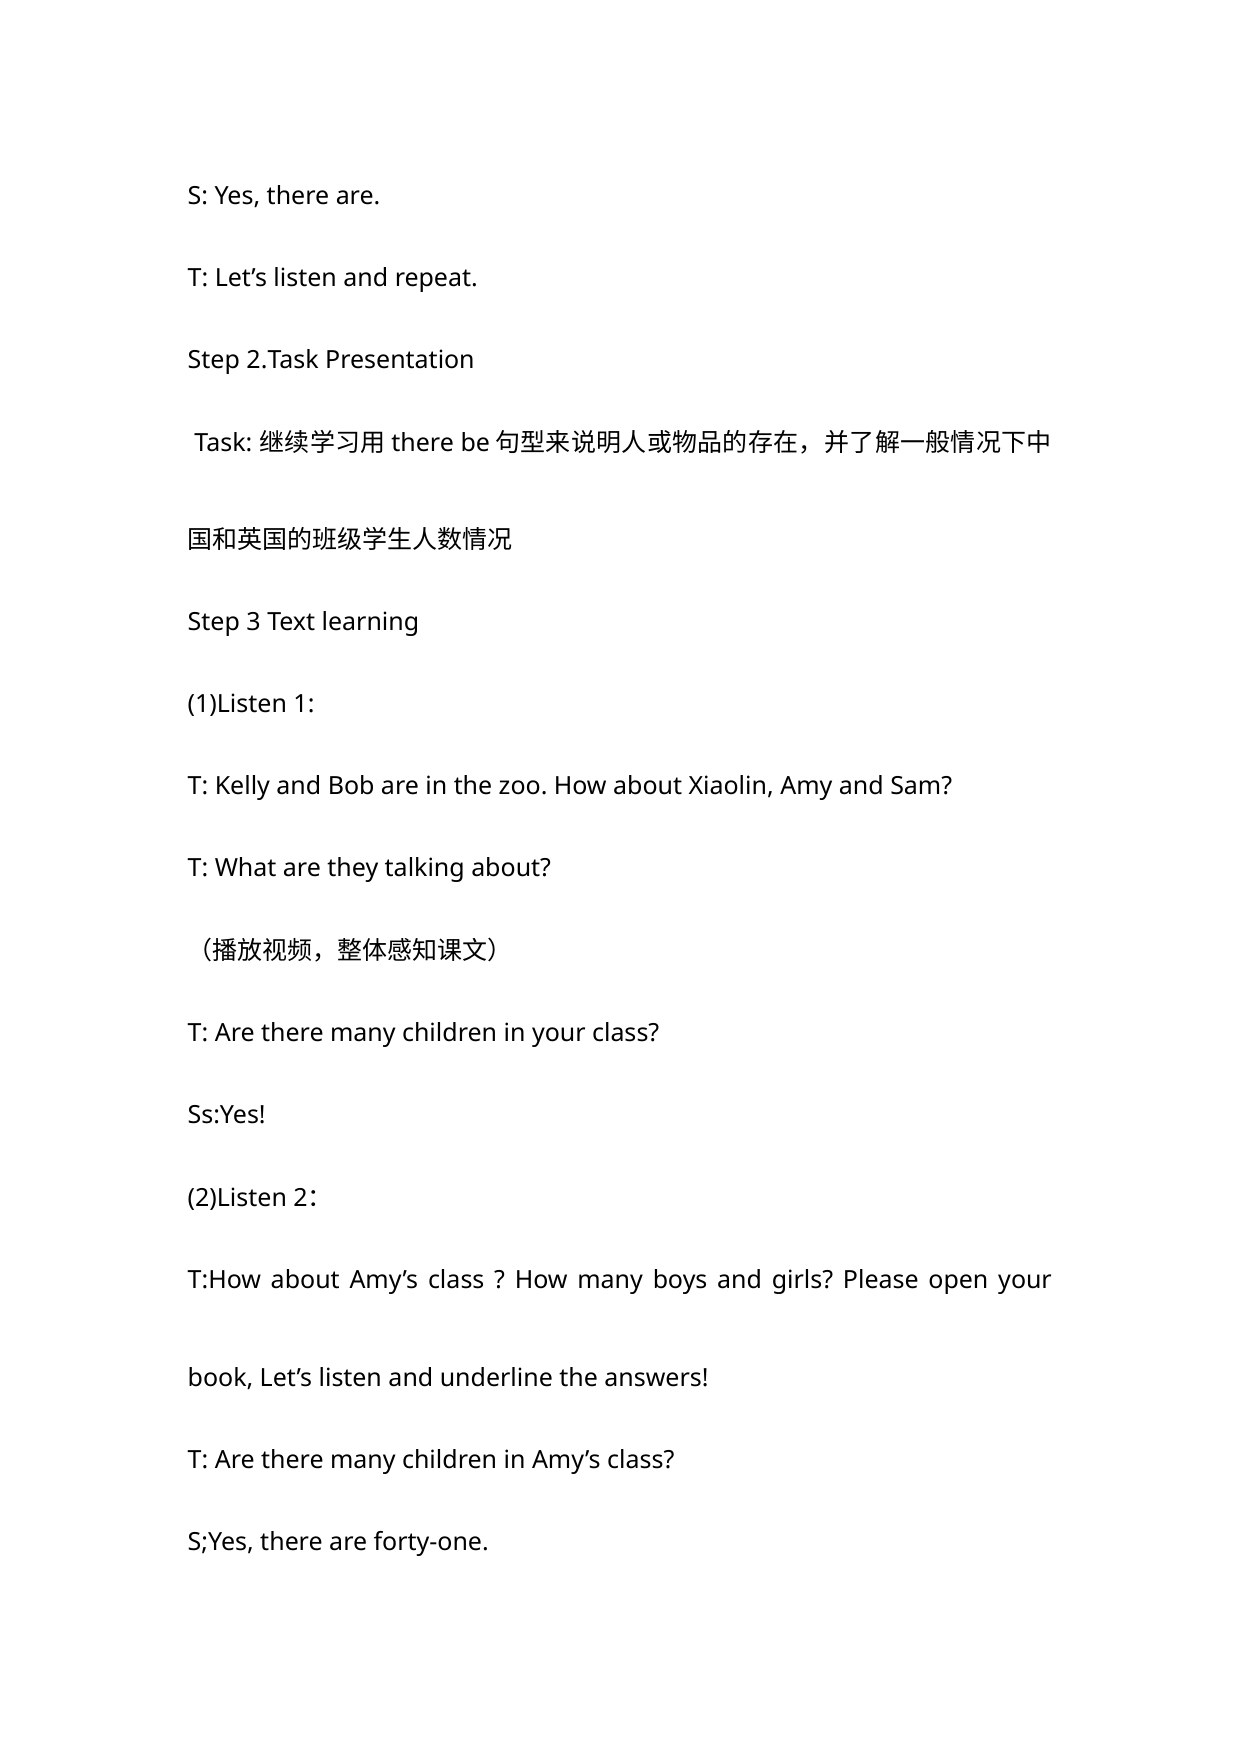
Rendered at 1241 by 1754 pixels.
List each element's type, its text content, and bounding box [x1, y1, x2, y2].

text Step 3 Text learning [187, 588, 1053, 653]
text T:How about Amy’s class ? How many boys and girls? Please open your book, Let’s listen and underline the answers! [187, 1247, 1053, 1409]
text Step 2.Task Presentation [187, 326, 1053, 391]
text T: Let’s listen and repeat. [187, 244, 1053, 309]
text S;Yes, there are forty-one. [187, 1508, 1053, 1573]
text （播放视频，整体感知课文） [187, 916, 1053, 981]
text T: Kelly and Bob are in the zoo. How about Xiaolin, Amy and Sam? [187, 752, 1053, 817]
text T: What are they talking about? [187, 834, 1053, 899]
text T: Are there many children in Amy’s class? [187, 1426, 1053, 1491]
text Task: 继续学习用there be句型来说明人或物品的存在，并了解一般情况下中国和英国的班级学生人数情况 [187, 408, 1053, 570]
text S: Yes, there are. [187, 162, 1053, 227]
text T: Are there many children in your class? [187, 999, 1053, 1064]
text (1)Listen 1: [187, 671, 1053, 736]
text Ss:Yes! [187, 1082, 1053, 1147]
text (2)Listen 2： [187, 1163, 1053, 1228]
